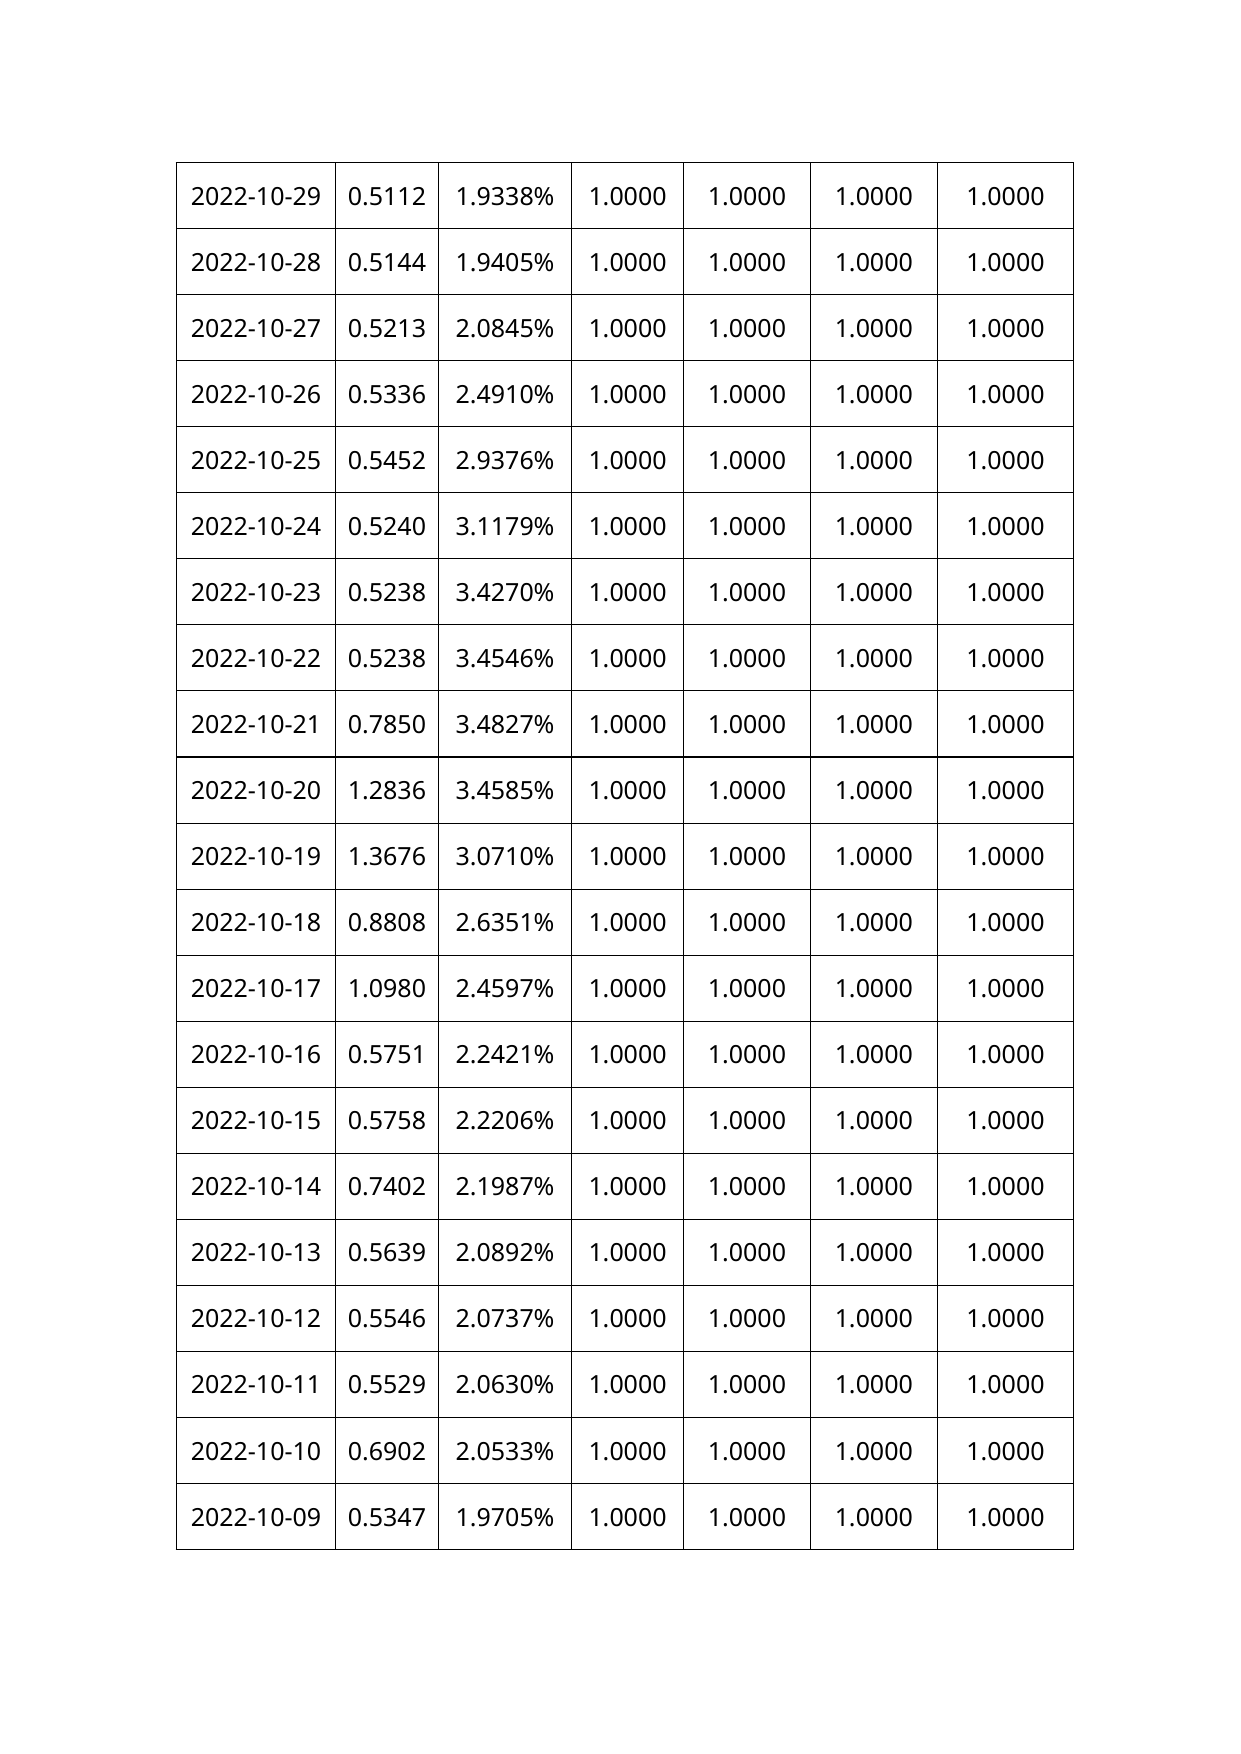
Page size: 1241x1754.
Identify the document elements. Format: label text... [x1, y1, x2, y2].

table_cell 1.0000 [938, 1022, 1073, 1087]
table_cell 1.0000 [572, 1484, 683, 1549]
table_cell 2.0737% [439, 1286, 571, 1351]
table_cell 1.0000 [684, 890, 810, 954]
table_cell 0.5758 [336, 1088, 438, 1153]
table_cell 2022-10-11 [177, 1352, 335, 1417]
table_cell 1.0000 [811, 1286, 937, 1351]
table_cell 1.0000 [811, 1352, 937, 1417]
table_cell 2.2421% [439, 1022, 571, 1087]
table_cell 1.0000 [938, 1484, 1073, 1549]
table_cell 1.0000 [938, 229, 1073, 294]
table_cell 0.5238 [336, 625, 438, 690]
table_cell 1.0000 [684, 1352, 810, 1417]
table_cell 1.0000 [811, 691, 937, 756]
table_cell 3.4827% [439, 691, 571, 756]
table_cell 0.5336 [336, 361, 438, 426]
table_cell 1.0000 [684, 758, 810, 822]
table_cell 0.8808 [336, 890, 438, 954]
table_cell 0.5639 [336, 1220, 438, 1285]
table_cell 3.4585% [439, 758, 571, 822]
table_cell 0.5751 [336, 1022, 438, 1087]
table_cell 1.0000 [572, 1154, 683, 1219]
table_cell 1.0000 [938, 956, 1073, 1021]
table_cell 0.5347 [336, 1484, 438, 1549]
table_cell 1.0000 [938, 1286, 1073, 1351]
table_cell 0.5529 [336, 1352, 438, 1417]
table_cell 2.1987% [439, 1154, 571, 1219]
table_cell 1.0000 [572, 493, 683, 558]
table_cell 2022-10-27 [177, 295, 335, 360]
table_cell 3.1179% [439, 493, 571, 558]
table_cell 1.0000 [572, 1286, 683, 1351]
table_cell 1.0000 [811, 559, 937, 624]
table_cell 1.0000 [938, 1220, 1073, 1285]
table_cell 1.0000 [811, 758, 937, 822]
table_cell 0.5238 [336, 559, 438, 624]
table_cell 2022-10-10 [177, 1418, 335, 1483]
table_cell 0.5144 [336, 229, 438, 294]
table_cell 1.0000 [811, 956, 937, 1021]
table_cell 1.0000 [684, 824, 810, 888]
table_cell 2022-10-29 [177, 163, 335, 228]
table_cell 1.0000 [811, 1220, 937, 1285]
table_cell 2022-10-17 [177, 956, 335, 1021]
table_cell 1.0000 [684, 1022, 810, 1087]
table_cell 1.0000 [572, 295, 683, 360]
table_cell 1.0000 [572, 229, 683, 294]
table_cell 1.0000 [572, 361, 683, 426]
table_cell 0.7402 [336, 1154, 438, 1219]
table_cell 1.0000 [684, 1418, 810, 1483]
table_cell 2022-10-18 [177, 890, 335, 954]
table_cell 1.0000 [684, 956, 810, 1021]
table_cell 2022-10-22 [177, 625, 335, 690]
table_cell 2022-10-16 [177, 1022, 335, 1087]
table_cell 1.0000 [811, 493, 937, 558]
table_cell 1.0000 [684, 229, 810, 294]
table_cell 2.4597% [439, 956, 571, 1021]
table_cell 1.0000 [572, 559, 683, 624]
table_cell 1.0000 [938, 1418, 1073, 1483]
table_cell 1.0000 [811, 890, 937, 954]
table_cell 1.0000 [811, 295, 937, 360]
table_cell 1.0000 [684, 1220, 810, 1285]
table_cell 1.0000 [938, 625, 1073, 690]
table_cell 2022-10-20 [177, 758, 335, 822]
table_cell 2022-10-21 [177, 691, 335, 756]
table_cell 1.0000 [572, 890, 683, 954]
table_cell 1.3676 [336, 824, 438, 888]
table_cell 3.4270% [439, 559, 571, 624]
table_cell 1.0000 [938, 1088, 1073, 1153]
table_cell 1.0000 [811, 1418, 937, 1483]
table_cell 0.5546 [336, 1286, 438, 1351]
table_cell 3.0710% [439, 824, 571, 888]
table_cell 1.0000 [811, 824, 937, 888]
table_cell 1.0000 [938, 1352, 1073, 1417]
table_cell 1.0000 [684, 163, 810, 228]
table_cell 2.0845% [439, 295, 571, 360]
table_cell 1.0000 [572, 1022, 683, 1087]
table_cell 2.6351% [439, 890, 571, 954]
table_cell 1.0000 [572, 427, 683, 492]
table_cell 0.6902 [336, 1418, 438, 1483]
table_cell 1.0000 [572, 1352, 683, 1417]
table_cell 0.7850 [336, 691, 438, 756]
table_cell 2.0533% [439, 1418, 571, 1483]
table_cell 1.0000 [684, 1154, 810, 1219]
table_cell 1.0000 [811, 1484, 937, 1549]
table_cell 1.0000 [684, 691, 810, 756]
table_cell 0.5213 [336, 295, 438, 360]
table_cell 1.9338% [439, 163, 571, 228]
table_cell 2022-10-13 [177, 1220, 335, 1285]
table_cell 1.0000 [811, 625, 937, 690]
table_cell 1.9405% [439, 229, 571, 294]
table_cell 1.0000 [684, 493, 810, 558]
table_cell 1.0000 [811, 163, 937, 228]
table_cell 2022-10-09 [177, 1484, 335, 1549]
table_cell 1.0980 [336, 956, 438, 1021]
table_cell 1.0000 [938, 1154, 1073, 1219]
table_cell 1.0000 [572, 758, 683, 822]
table_cell 1.0000 [684, 427, 810, 492]
table_cell 1.0000 [938, 559, 1073, 624]
table_cell 1.0000 [938, 691, 1073, 756]
table_cell 1.0000 [938, 890, 1073, 954]
table_cell 2022-10-26 [177, 361, 335, 426]
table_cell 1.0000 [938, 361, 1073, 426]
table_cell 1.0000 [938, 295, 1073, 360]
table_cell 2022-10-19 [177, 824, 335, 888]
table_cell 1.0000 [684, 1088, 810, 1153]
table_cell 1.0000 [572, 824, 683, 888]
table_cell 1.0000 [572, 691, 683, 756]
table_cell 2.0630% [439, 1352, 571, 1417]
table_cell 1.0000 [938, 493, 1073, 558]
table_cell 2.2206% [439, 1088, 571, 1153]
table_cell 1.0000 [811, 229, 937, 294]
table_cell 1.0000 [684, 625, 810, 690]
table_cell 1.0000 [938, 427, 1073, 492]
table_cell 1.0000 [811, 1154, 937, 1219]
table_cell 1.0000 [572, 1220, 683, 1285]
table_cell 1.0000 [811, 361, 937, 426]
table_cell 2022-10-12 [177, 1286, 335, 1351]
table_cell 0.5112 [336, 163, 438, 228]
table_cell 1.0000 [572, 1418, 683, 1483]
table_cell 2022-10-23 [177, 559, 335, 624]
table_cell 2.4910% [439, 361, 571, 426]
table_cell 2022-10-28 [177, 229, 335, 294]
table_cell 1.0000 [811, 427, 937, 492]
table_cell 1.0000 [684, 1286, 810, 1351]
table_cell 1.0000 [938, 758, 1073, 822]
table_cell 2.9376% [439, 427, 571, 492]
table_cell 1.0000 [684, 295, 810, 360]
table_cell 1.9705% [439, 1484, 571, 1549]
table_cell 3.4546% [439, 625, 571, 690]
table_cell 1.0000 [938, 163, 1073, 228]
table_cell 1.0000 [572, 625, 683, 690]
table_cell 1.0000 [572, 163, 683, 228]
table_cell 1.0000 [938, 824, 1073, 888]
table_cell 1.0000 [684, 361, 810, 426]
table_cell 2022-10-24 [177, 493, 335, 558]
table_cell 1.0000 [811, 1088, 937, 1153]
table_cell 2.0892% [439, 1220, 571, 1285]
table_cell 1.0000 [572, 1088, 683, 1153]
table_cell 1.0000 [572, 956, 683, 1021]
table_cell 2022-10-25 [177, 427, 335, 492]
table_cell 0.5240 [336, 493, 438, 558]
table_cell 1.0000 [684, 1484, 810, 1549]
table_cell 2022-10-14 [177, 1154, 335, 1219]
table_cell 0.5452 [336, 427, 438, 492]
table_cell 2022-10-15 [177, 1088, 335, 1153]
table_cell 1.2836 [336, 758, 438, 822]
table_cell 1.0000 [684, 559, 810, 624]
table_cell 1.0000 [811, 1022, 937, 1087]
